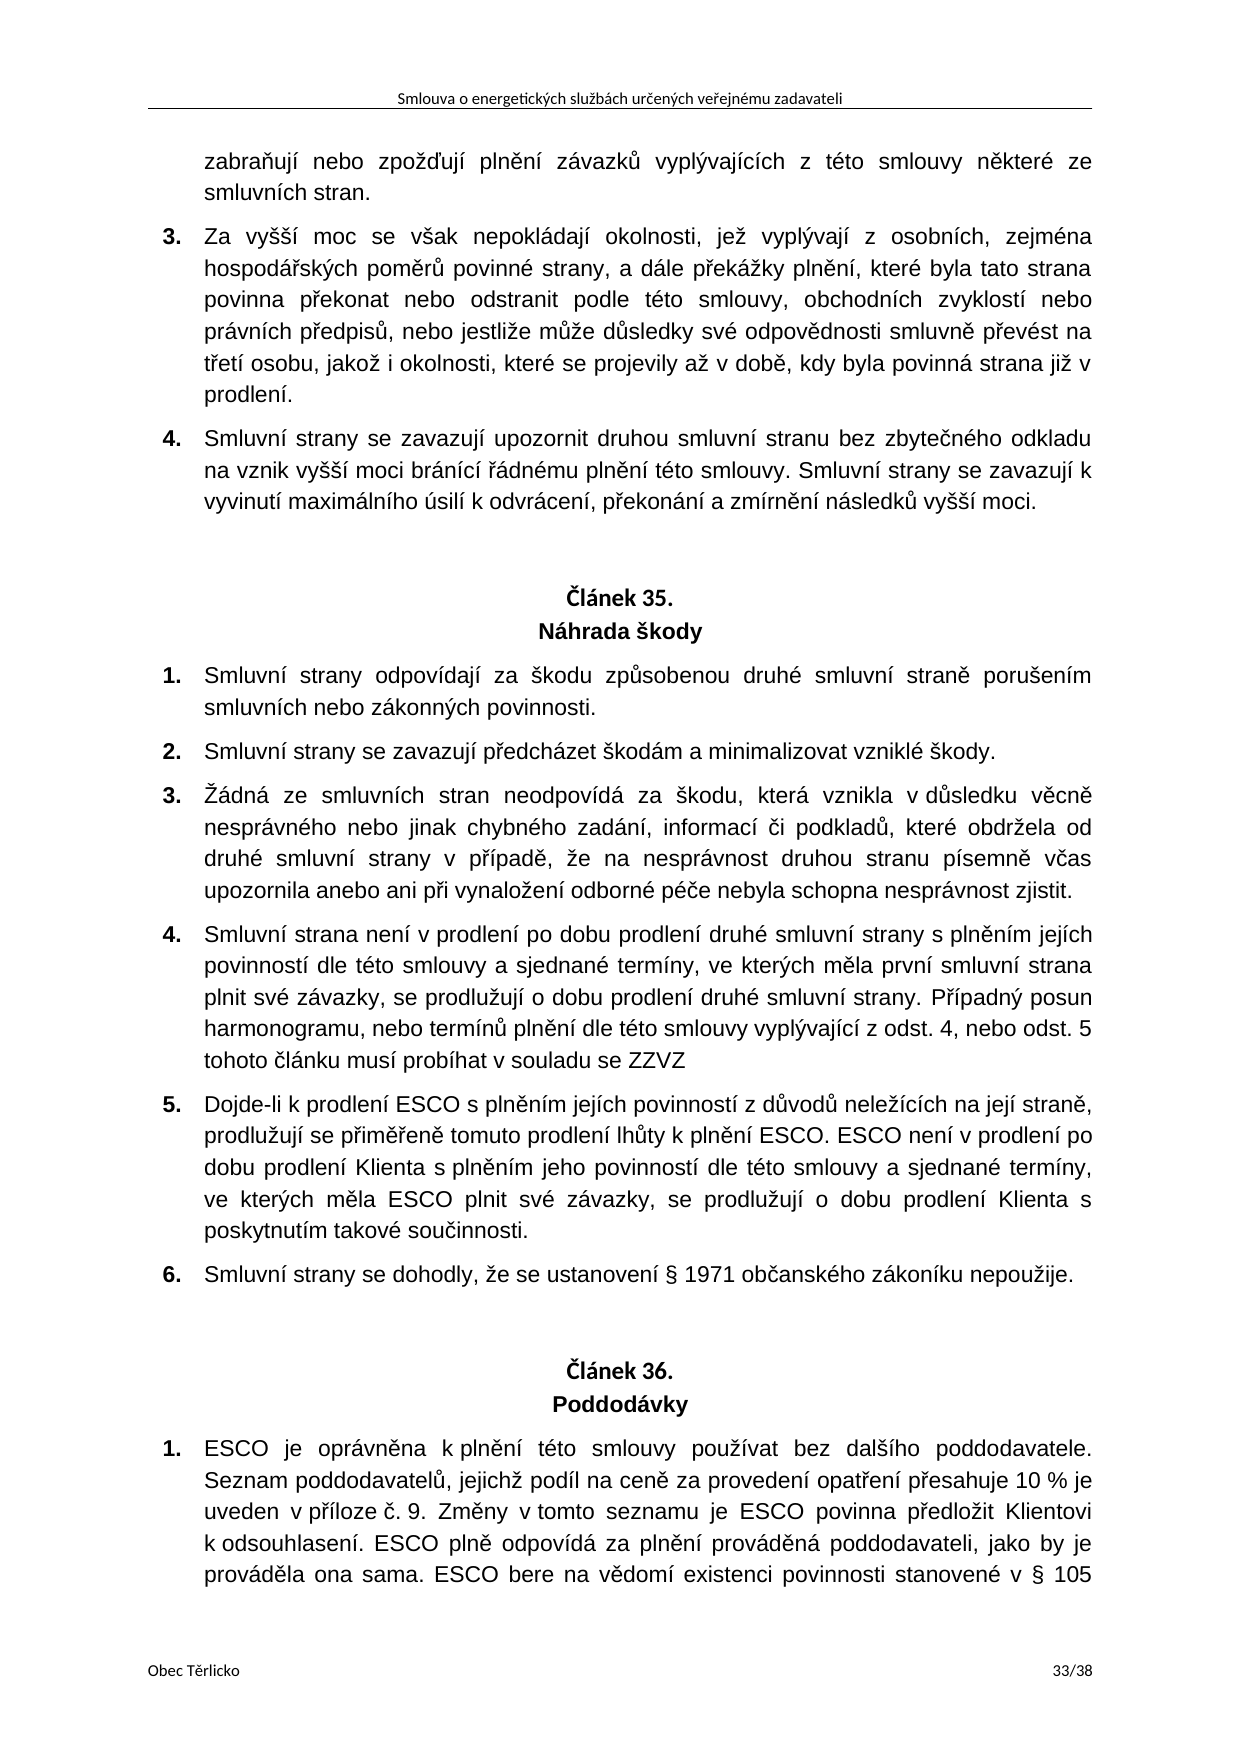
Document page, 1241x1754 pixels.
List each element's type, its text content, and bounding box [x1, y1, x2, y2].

subtitle Poddodávky [148, 1355, 1092, 1417]
subtitle Dojde-li k prodlení ESCO s plněním jejích povinností z důvodů neležících na její straně, prodlužují se přiměřeně tomuto prodlení lhůty k plnění ESCO. ESCO není v prodlení po dobu prodlení Klienta s plněním jeho povinností dle této smlouvy a sjednané termíny, ve kterých měla ESCO plnit své závazky, se prodlužují o dobu prodlení Klienta s poskytnutím takové součinnosti. [162, 1091, 1092, 1243]
subtitle Náhrada škody [148, 582, 1092, 644]
subtitle Smluvní strany se zavazují upozornit druhou smluvní stranu bez zbytečného odkladu na vznik vyšší moci bránící řádnému plnění této smlouvy. Smluvní strany se zavazují k vyvinutí maximálního úsilí k odvrácení, překonání a zmírnění následků vyšší moci. [162, 425, 1092, 515]
subtitle Smluvní strana není v prodlení po dobu prodlení druhé smluvní strany s plněním jejích povinností dle této smlouvy a sjednané termíny, ve kterých měla první smluvní strana plnit své závazky, se prodlužují o dobu prodlení druhé smluvní strany. Případný posun harmonogramu, nebo termínů plnění dle této smlouvy vyplývající z odst. 4, nebo odst. 5 tohoto článku musí probíhat v souladu se ZZVZ [162, 921, 1092, 1073]
subtitle Smluvní strany odpovídají za škodu způsobenou druhé smluvní straně porušením smluvních nebo zákonných povinnosti. [162, 662, 1092, 720]
subtitle Smluvní strany se zavazují předcházet škodám a minimalizovat vzniklé škody. [162, 738, 1092, 764]
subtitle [162, 148, 1092, 206]
subtitle Žádná ze smluvních stran neodpovídá za škodu, která vznikla v důsledku věcně nesprávného nebo jinak chybného zadání, informací či podkladů, které obdržela od druhé smluvní strany v případě, že na nesprávnost druhou stranu písemně včas upozornila anebo ani při vynaložení odborné péče nebyla schopna nesprávnost zjistit. [162, 782, 1092, 903]
subtitle Za vyšší moc se však nepokládají okolnosti, jež vyplývají z osobních, zejména hospodářských poměrů povinné strany, a dále překážky plnění, které byla tato strana povinna překonat nebo odstranit podle této smlouvy, obchodních zvyklostí nebo právních předpisů, nebo jestliže může důsledky své odpovědnosti smluvně převést na třetí osobu, jakož i okolnosti, které se projevily až v době, kdy byla povinná strana již v prodlení. [162, 223, 1092, 407]
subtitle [162, 1435, 1092, 1588]
subtitle Smluvní strany se dohodly, že se ustanovení § 1971 občanského zákoníku nepoužije. [162, 1261, 1092, 1288]
